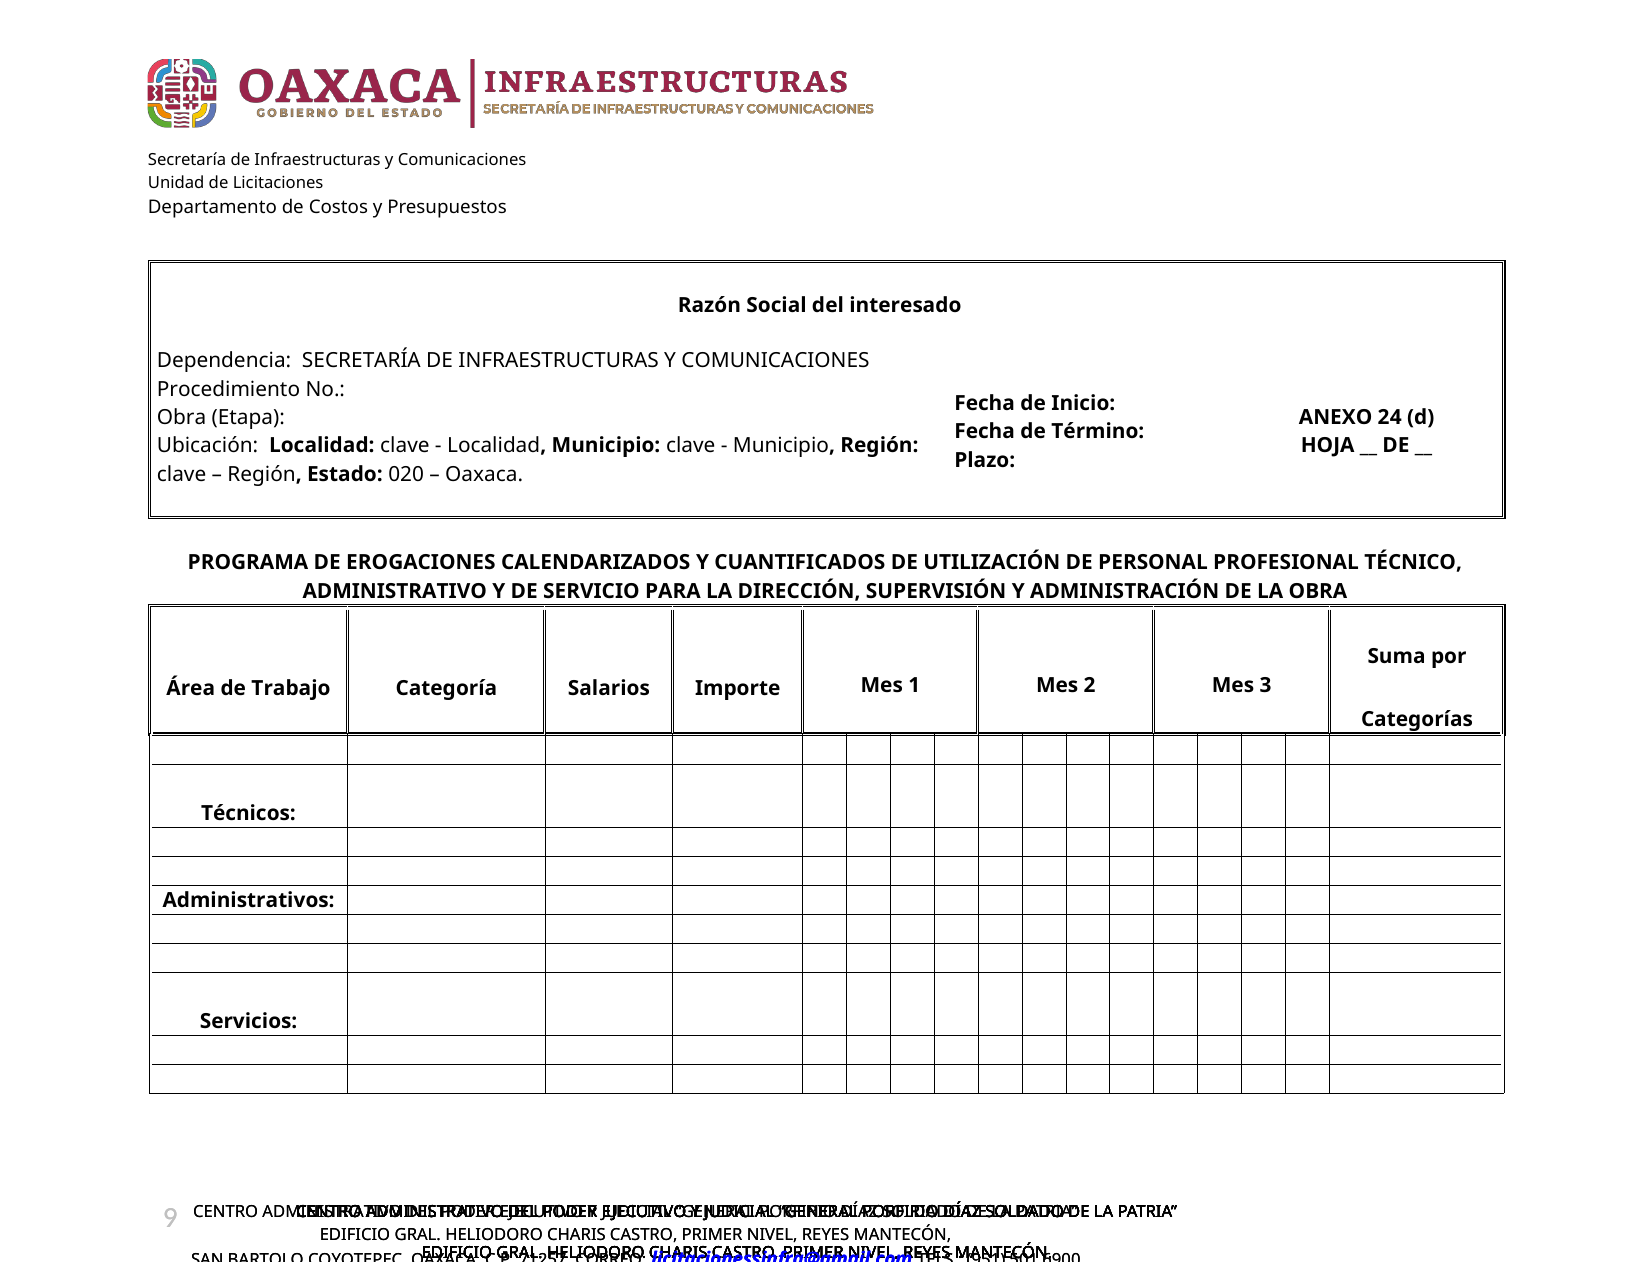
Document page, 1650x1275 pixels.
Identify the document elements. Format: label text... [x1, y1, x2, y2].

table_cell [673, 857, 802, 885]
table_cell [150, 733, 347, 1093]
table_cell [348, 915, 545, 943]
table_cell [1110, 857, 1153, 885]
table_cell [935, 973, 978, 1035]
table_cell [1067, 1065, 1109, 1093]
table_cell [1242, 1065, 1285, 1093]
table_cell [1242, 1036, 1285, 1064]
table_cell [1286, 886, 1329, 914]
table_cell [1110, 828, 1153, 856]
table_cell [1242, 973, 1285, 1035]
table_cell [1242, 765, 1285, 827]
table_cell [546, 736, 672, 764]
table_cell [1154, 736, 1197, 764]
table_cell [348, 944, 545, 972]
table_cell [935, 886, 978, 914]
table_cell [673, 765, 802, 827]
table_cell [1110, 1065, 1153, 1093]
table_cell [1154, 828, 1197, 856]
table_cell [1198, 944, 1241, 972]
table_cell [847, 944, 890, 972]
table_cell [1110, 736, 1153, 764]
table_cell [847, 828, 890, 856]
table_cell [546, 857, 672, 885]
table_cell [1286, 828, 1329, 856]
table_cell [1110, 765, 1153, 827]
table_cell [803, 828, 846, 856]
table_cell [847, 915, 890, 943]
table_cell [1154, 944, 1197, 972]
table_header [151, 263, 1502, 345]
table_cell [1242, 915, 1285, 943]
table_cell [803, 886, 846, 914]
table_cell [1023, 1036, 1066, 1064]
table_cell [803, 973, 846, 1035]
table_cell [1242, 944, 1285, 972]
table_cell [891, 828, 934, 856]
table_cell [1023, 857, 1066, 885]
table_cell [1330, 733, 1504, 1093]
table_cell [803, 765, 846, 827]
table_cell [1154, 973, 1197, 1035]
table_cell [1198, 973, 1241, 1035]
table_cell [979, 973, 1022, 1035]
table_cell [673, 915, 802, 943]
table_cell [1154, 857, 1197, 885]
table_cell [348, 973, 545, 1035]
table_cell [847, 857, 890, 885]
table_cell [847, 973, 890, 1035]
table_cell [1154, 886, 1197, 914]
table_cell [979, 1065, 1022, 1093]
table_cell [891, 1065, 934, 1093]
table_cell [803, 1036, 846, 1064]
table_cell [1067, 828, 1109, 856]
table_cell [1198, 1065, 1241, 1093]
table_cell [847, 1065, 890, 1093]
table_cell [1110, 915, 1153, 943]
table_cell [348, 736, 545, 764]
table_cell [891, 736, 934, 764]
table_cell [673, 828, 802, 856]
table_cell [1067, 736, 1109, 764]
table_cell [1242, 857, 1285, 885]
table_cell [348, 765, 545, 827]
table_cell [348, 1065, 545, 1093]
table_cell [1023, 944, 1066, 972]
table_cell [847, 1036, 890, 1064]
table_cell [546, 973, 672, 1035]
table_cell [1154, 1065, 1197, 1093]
text PROGRAMA DE EROGACIONES CALENDARIZADOS Y CUANTIFICADOS DE UTILIZACIÓN DE PERSONAL PROFESIONAL TÉCNICO, ADMINISTRATIVO Y DE SERVICIO PARA LA DIRECCIÓN, SUPERVISIÓN Y ADMINISTRACIÓN DE LA OBRA [148, 547, 1502, 604]
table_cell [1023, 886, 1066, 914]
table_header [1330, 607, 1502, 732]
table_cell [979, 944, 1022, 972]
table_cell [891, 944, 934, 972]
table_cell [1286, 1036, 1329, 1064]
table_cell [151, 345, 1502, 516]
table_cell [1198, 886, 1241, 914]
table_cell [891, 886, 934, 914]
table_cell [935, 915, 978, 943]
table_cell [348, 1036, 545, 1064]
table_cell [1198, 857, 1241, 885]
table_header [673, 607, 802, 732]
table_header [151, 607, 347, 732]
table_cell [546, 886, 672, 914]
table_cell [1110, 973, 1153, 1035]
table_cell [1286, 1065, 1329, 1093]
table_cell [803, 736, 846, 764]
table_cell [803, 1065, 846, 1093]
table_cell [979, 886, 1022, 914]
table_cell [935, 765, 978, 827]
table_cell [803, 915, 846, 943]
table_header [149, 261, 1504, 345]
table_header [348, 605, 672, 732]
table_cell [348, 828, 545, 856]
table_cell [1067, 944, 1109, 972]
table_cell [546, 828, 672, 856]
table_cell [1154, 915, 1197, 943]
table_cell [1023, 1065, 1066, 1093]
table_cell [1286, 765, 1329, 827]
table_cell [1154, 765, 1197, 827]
picture [147, 59, 898, 130]
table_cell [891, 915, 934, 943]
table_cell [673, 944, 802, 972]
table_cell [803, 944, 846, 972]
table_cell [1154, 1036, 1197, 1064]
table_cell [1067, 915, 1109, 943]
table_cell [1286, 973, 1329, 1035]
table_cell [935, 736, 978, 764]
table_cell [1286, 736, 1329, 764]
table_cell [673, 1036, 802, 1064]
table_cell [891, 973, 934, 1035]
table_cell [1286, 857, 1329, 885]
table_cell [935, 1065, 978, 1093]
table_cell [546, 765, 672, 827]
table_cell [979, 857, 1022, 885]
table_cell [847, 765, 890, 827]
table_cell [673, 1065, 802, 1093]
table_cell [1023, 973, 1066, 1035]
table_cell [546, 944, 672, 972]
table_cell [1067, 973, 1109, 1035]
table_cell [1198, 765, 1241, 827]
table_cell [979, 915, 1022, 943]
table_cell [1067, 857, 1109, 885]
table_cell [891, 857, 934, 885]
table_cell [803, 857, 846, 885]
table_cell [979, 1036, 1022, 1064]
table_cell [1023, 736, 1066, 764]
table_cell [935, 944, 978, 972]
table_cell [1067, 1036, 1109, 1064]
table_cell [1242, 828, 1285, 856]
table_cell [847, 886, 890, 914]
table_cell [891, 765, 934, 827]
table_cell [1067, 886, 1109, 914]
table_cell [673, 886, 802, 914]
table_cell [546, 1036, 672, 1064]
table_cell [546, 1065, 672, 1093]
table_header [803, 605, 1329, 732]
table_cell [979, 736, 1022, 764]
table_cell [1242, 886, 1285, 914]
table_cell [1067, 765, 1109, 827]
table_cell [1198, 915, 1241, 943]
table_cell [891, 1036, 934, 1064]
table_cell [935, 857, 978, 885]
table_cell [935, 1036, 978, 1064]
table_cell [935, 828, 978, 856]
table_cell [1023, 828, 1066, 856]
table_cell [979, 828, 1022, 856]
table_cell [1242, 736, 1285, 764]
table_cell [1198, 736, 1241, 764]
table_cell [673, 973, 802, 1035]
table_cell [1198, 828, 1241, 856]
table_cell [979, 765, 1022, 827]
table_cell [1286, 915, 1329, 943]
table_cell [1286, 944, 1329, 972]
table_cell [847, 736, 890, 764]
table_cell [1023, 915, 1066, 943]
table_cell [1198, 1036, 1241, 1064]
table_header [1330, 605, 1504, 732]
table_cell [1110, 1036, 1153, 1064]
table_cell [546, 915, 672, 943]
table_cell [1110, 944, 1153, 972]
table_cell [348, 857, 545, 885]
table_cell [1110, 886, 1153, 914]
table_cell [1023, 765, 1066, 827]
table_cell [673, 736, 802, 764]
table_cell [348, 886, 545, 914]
